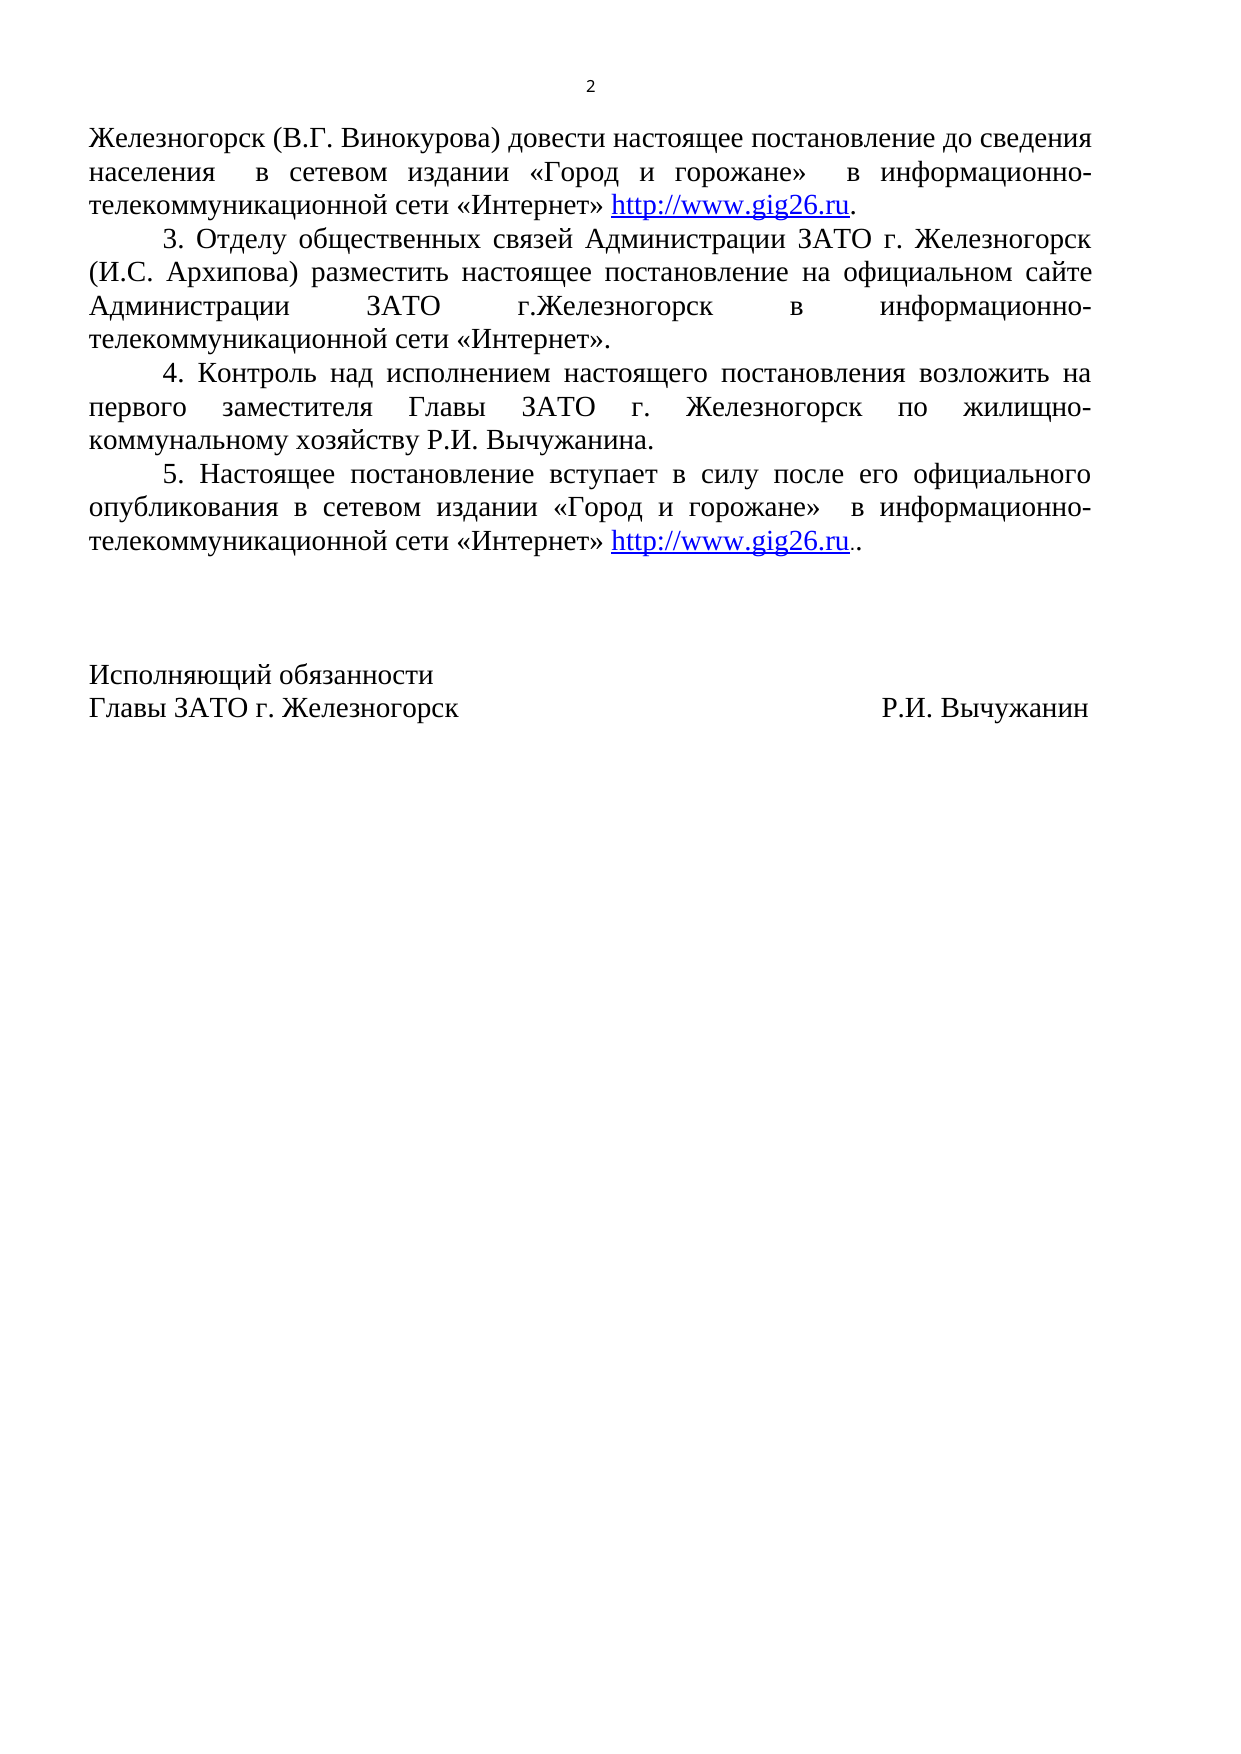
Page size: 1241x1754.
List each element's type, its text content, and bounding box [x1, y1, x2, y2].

text Главы ЗАТО г. Железногорск Р.И. Вычужанин [89, 691, 1092, 724]
text 4. Контроль над исполнением настоящего постановления возложить на первого заместителя Главы ЗАТО г. Железногорск по жилищно-коммунальному хозяйству Р.И. Вычужанина. [89, 355, 1092, 456]
text 3. Отделу общественных связей Администрации ЗАТО г. Железногорск (И.С. Архипова) разместить настоящее постановление на официальном сайте Администрации ЗАТО г.Железногорск в информационно-телекоммуникационной сети «Интернет». [89, 221, 1092, 355]
text Исполняющий обязанности [89, 657, 1092, 691]
text 5. Настоящее постановление вступает в силу после его официального опубликования в сетевом издании «Город и горожане» в информационно-телекоммуникационной сети «Интернет» http://www.gig26.ru.. [89, 456, 1092, 556]
